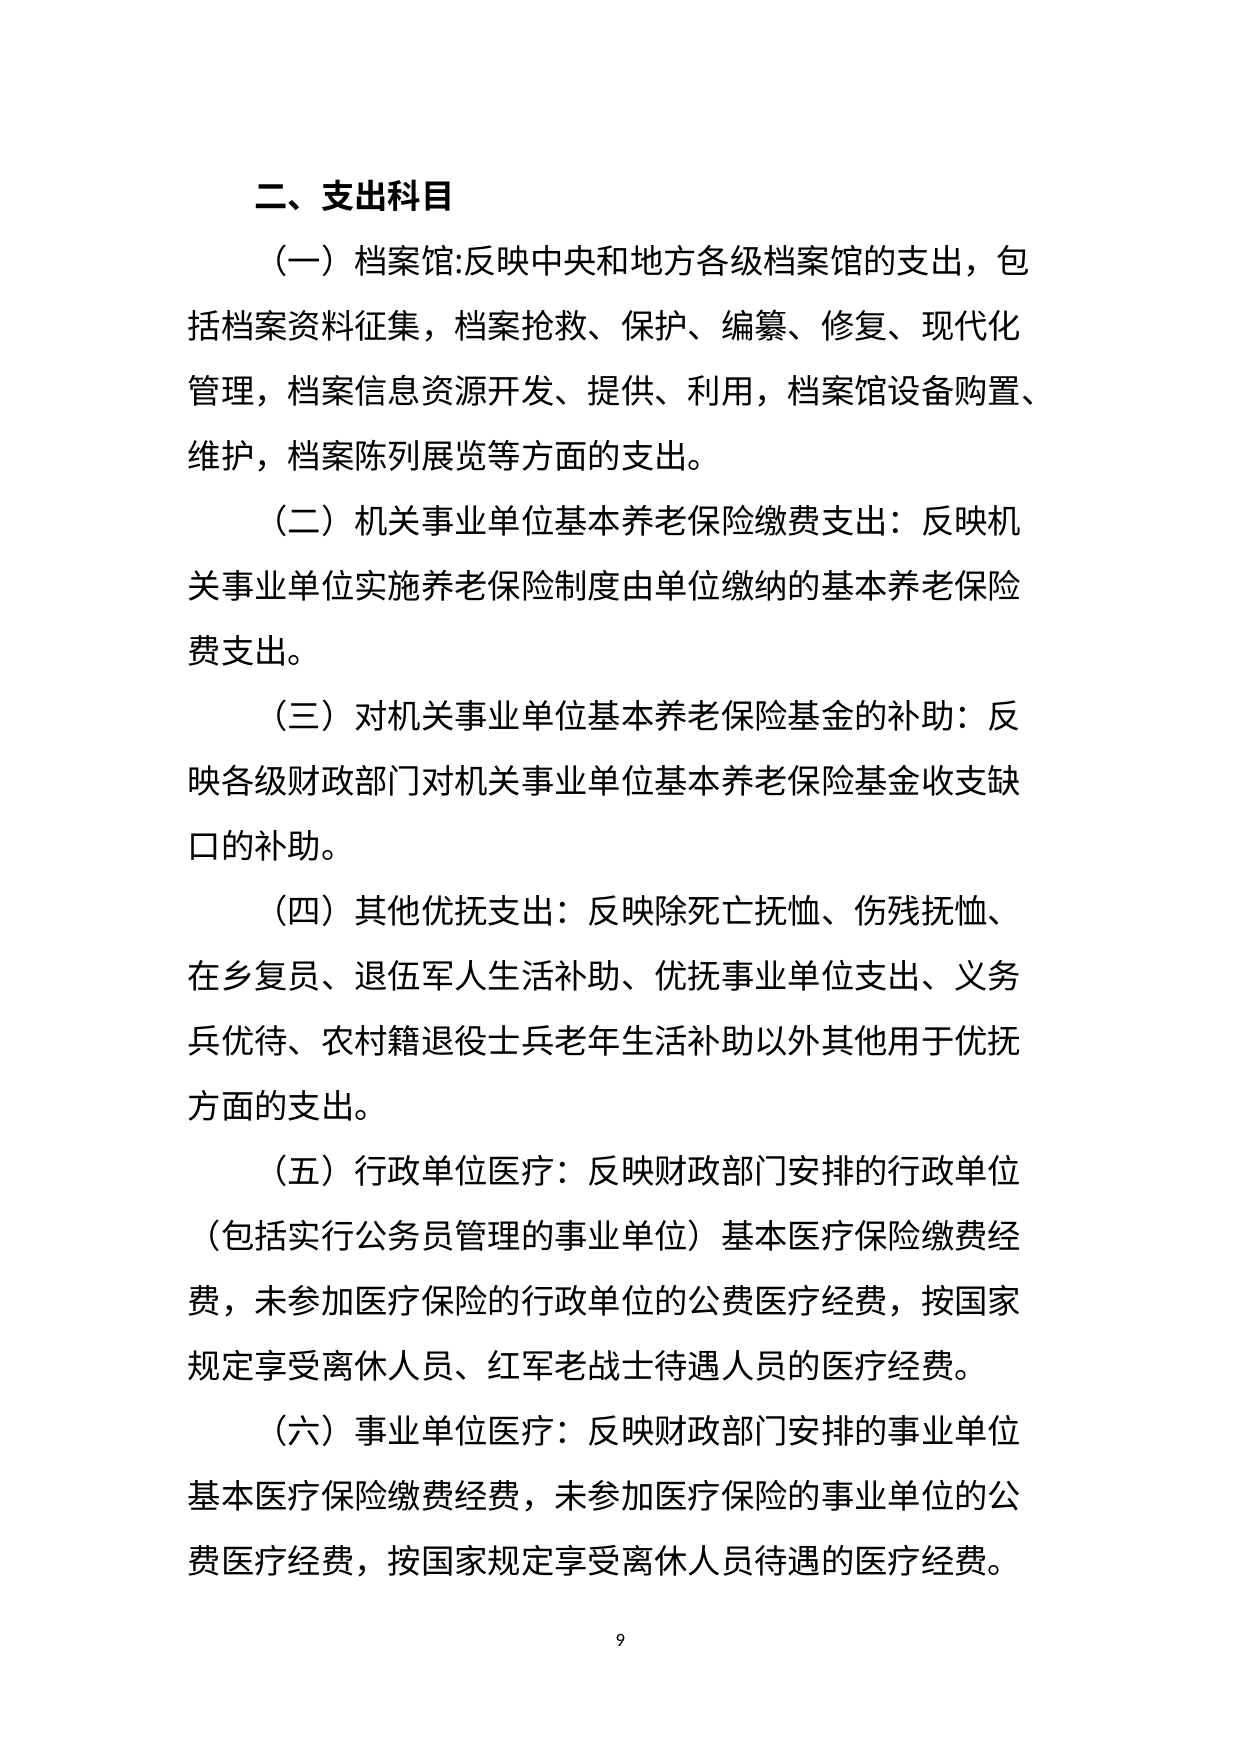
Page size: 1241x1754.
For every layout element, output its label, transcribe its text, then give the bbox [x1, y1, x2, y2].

text （一）档案馆:反映中央和地方各级档案馆的支出，包括档案资料征集，档案抢救、保护、编纂、修复、现代化管理，档案信息资源开发、提供、利用，档案馆设备购置、维护，档案陈列展览等方面的支出。 [187, 227, 1053, 487]
list 行政单位医疗：反映财政部门安排的行政单位（包括实行公务员管理的事业单位）基本医疗保险缴费经费，未参加医疗保险的行政单位的公费医疗经费，按国家规定享受离休人员、红军老战士待遇人员的医疗经费。 [187, 1137, 1053, 1397]
list 机关事业单位基本养老保险缴费支出：反映机关事业单位实施养老保险制度由单位缴纳的基本养老保险费支出。 [187, 487, 1053, 682]
text 二、支出科目 [187, 162, 1053, 227]
list 其他优抚支出：反映除死亡抚恤、伤残抚恤、在乡复员、退伍军人生活补助、优抚事业单位支出、义务兵优待、农村籍退役士兵老年生活补助以外其他用于优抚方面的支出。 [187, 877, 1053, 1137]
list 事业单位医疗：反映财政部门安排的事业单位基本医疗保险缴费经费，未参加医疗保险的事业单位的公费医疗经费，按国家规定享受离休人员待遇的医疗经费。 [187, 1397, 1053, 1592]
list 对机关事业单位基本养老保险基金的补助：反映各级财政部门对机关事业单位基本养老保险基金收支缺口的补助。 [187, 682, 1053, 877]
